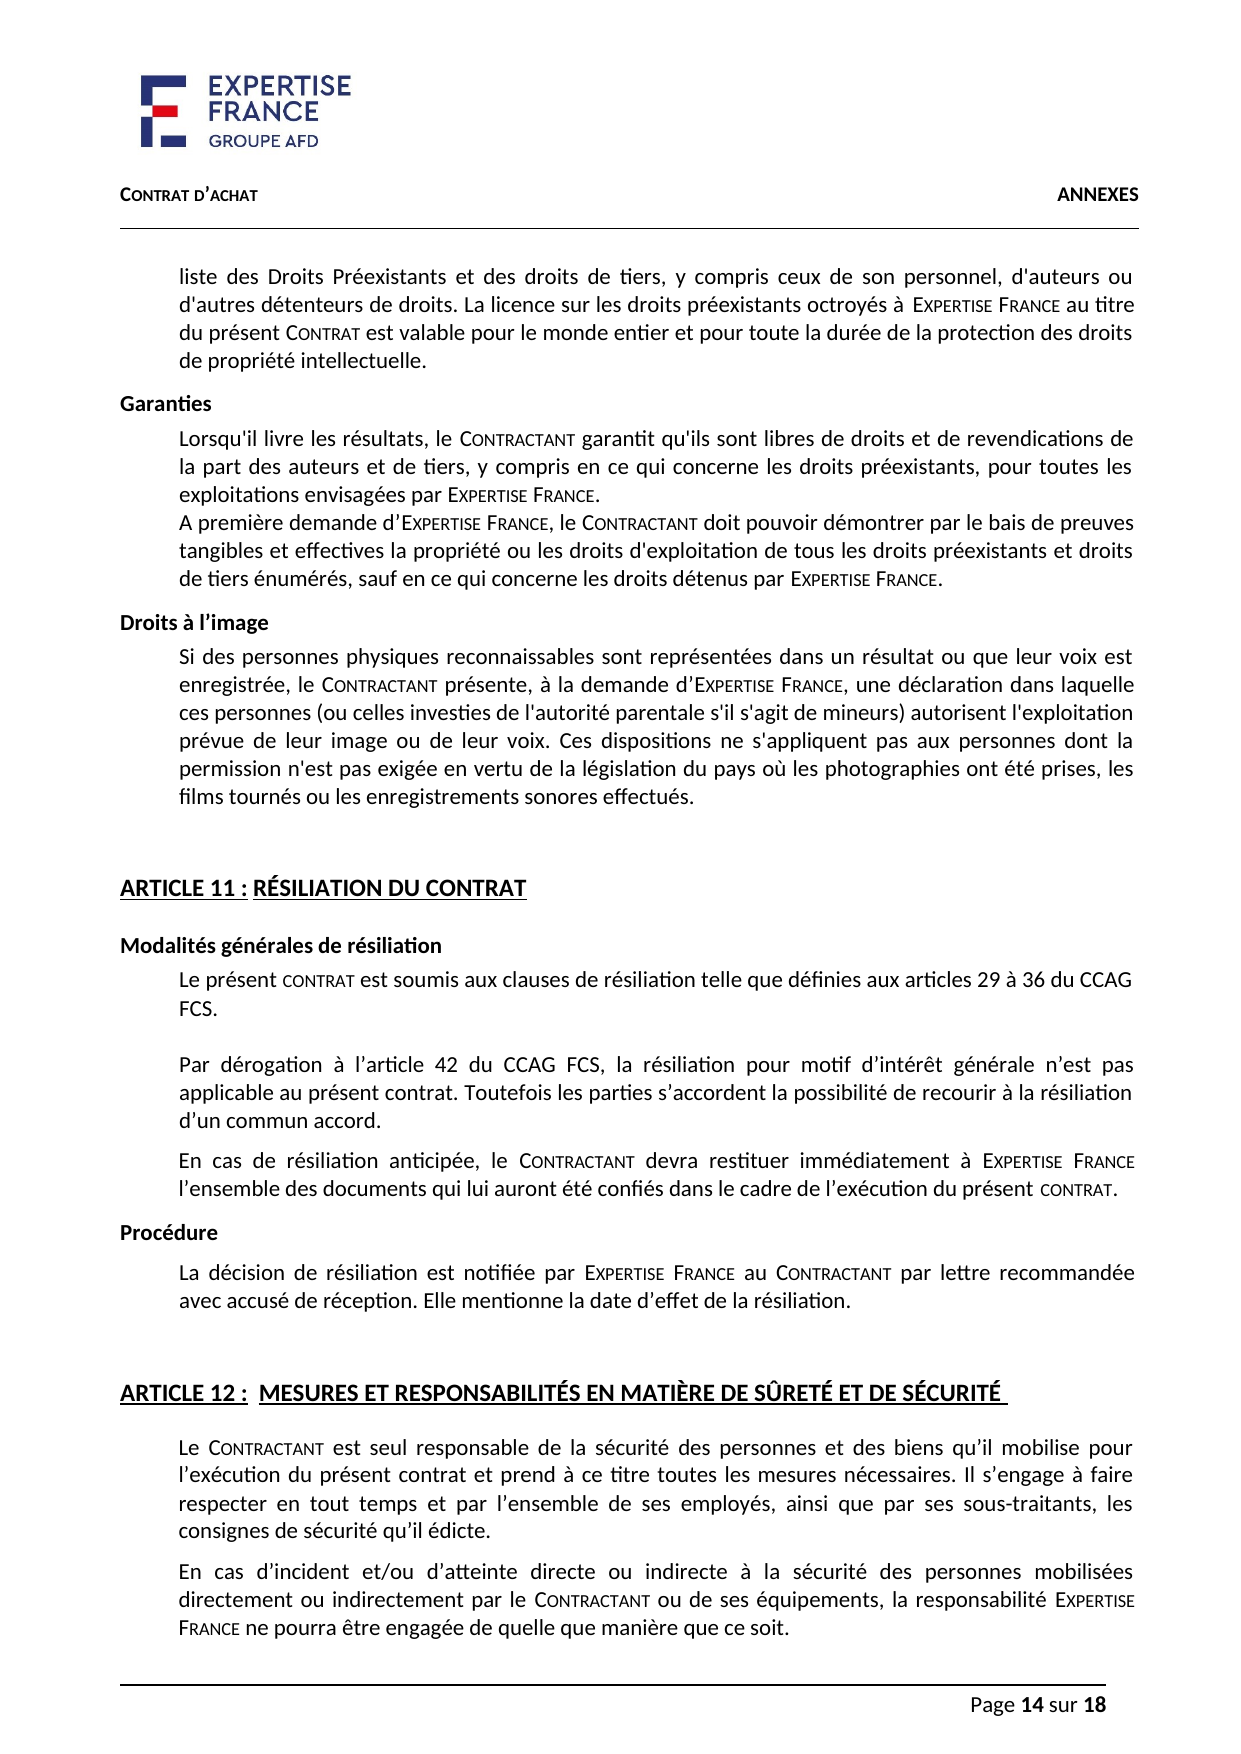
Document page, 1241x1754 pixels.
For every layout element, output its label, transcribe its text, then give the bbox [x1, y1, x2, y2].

subtitle Modalités générales de résiliation [120, 928, 1135, 959]
picture [120, 45, 375, 176]
text A première demande d’Expertise France, le Contractant doit pouvoir démontrer par le bais de preuves tangibles et effectives la propriété ou les droits d'exploitation de tous les droits préexistants et droits de tiers énumérés, sauf en ce qui concerne les droits détenus par Expertise France. [179, 508, 1135, 592]
text Le présent contrat est soumis aux clauses de résiliation telle que définies aux articles 29 à 36 du CCAG FCS. [179, 966, 1135, 1022]
text En cas de résiliation anticipée, le Contractant devra restituer immédiatement à Expertise France l’ensemble des documents qui lui auront été confiés dans le cadre de l’exécution du présent contrat. [178, 1146, 1135, 1202]
text Par dérogation à l’article 42 du CCAG FCS, la résiliation pour motif d’intérêt générale n’est pas applicable au présent contrat. Toutefois les parties s’accordent la possibilité de recourir à la résiliation d’un commun accord. [179, 1050, 1135, 1134]
list Mesures et responsabilités en matière de sûreté et de sécurité [120, 1377, 1135, 1408]
text En cas d’incident et/ou d’atteinte directe ou indirecte à la sécurité des personnes mobilisées directement ou indirectement par le Contractant ou de ses équipements, la responsabilité Expertise France ne pourra être engagée de quelle que manière que ce soit. [178, 1557, 1135, 1641]
list RÉsiliation du contrat [120, 873, 1135, 903]
text Si des personnes physiques reconnaissables sont représentées dans un résultat ou que leur voix est enregistrée, le Contractant présente, à la demande d’Expertise France, une déclaration dans laquelle ces personnes (ou celles investies de l'autorité parentale s'il s'agit de mineurs) autorisent l'exploitation prévue de leur image ou de leur voix. Ces dispositions ne s'appliquent pas aux personnes dont la permission n'est pas exigée en vertu de la législation du pays où les photographies ont été prises, les films tournés ou les enregistrements sonores effectués. [179, 642, 1135, 810]
subtitle Procédure [120, 1215, 1135, 1246]
text La décision de résiliation est notifiée par Expertise France au Contractant par lettre recommandée avec accusé de réception. Elle mentionne la date d’effet de la résiliation. [179, 1258, 1135, 1314]
subtitle Garanties [120, 386, 1135, 418]
text Lorsqu'il livre les résultats, le Contractant garantit qu'ils sont libres de droits et de revendications de la part des auteurs et de tiers, y compris en ce qui concerne les droits préexistants, pour toutes les exploitations envisagées par Expertise France. [179, 424, 1135, 508]
subtitle Droits à l’image [120, 604, 1135, 636]
text Le Contractant est seul responsable de la sécurité des personnes et des biens qu’il mobilise pour l’exécution du présent contrat et prend à ce titre toutes les mesures nécessaires. Il s’engage à faire respecter en tout temps et par l’ensemble de ses employés, ainsi que par ses sous-traitants, les consignes de sécurité qu’il édicte. [178, 1433, 1135, 1545]
